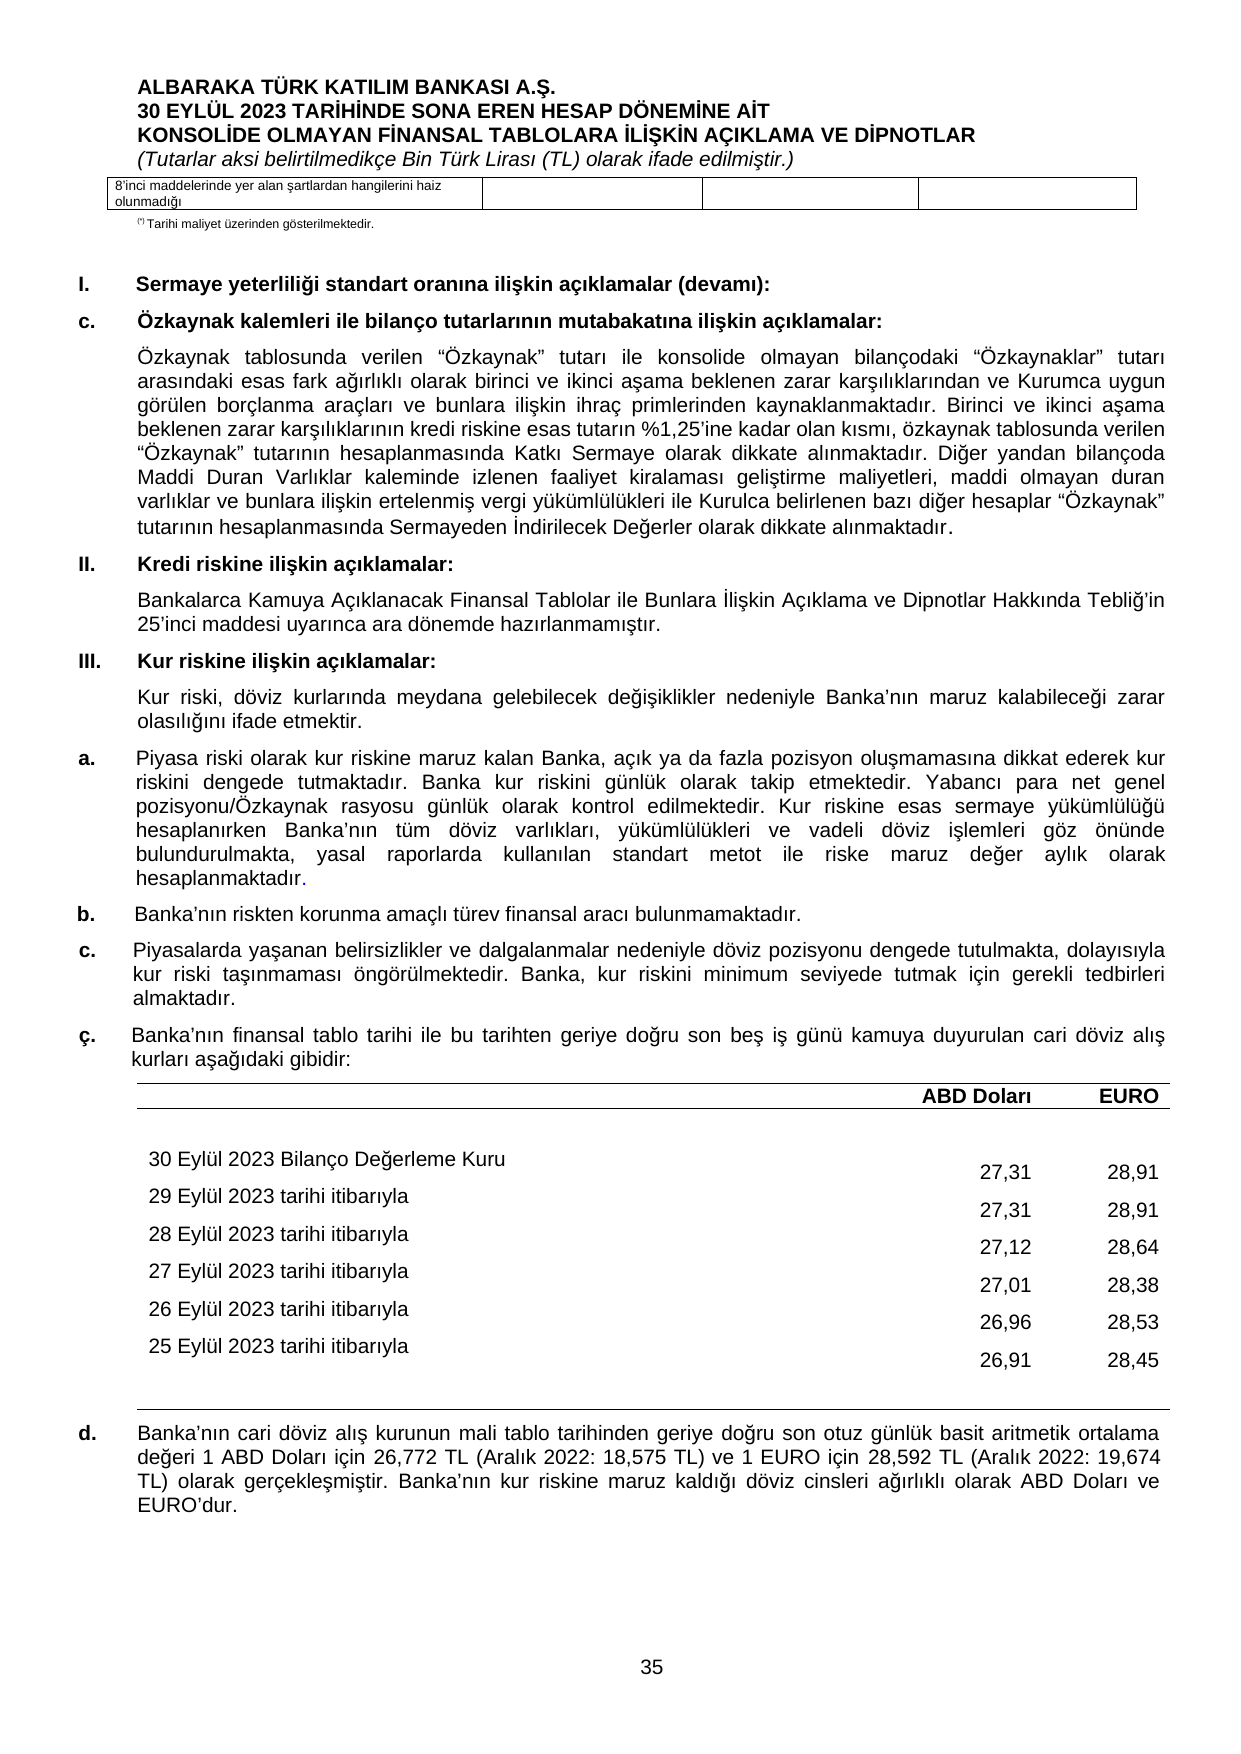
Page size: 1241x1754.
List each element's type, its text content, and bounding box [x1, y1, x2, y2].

text c. Piyasalarda yaşanan belirsizlikler ve dalgalanmalar nedeniyle döviz pozisyonu dengede tutulmakta, dolayısıyla kur riski taşınmaması öngörülmektedir. Banka, kur riskini minimum seviyede tutmak için gerekli tedbirleri almaktadır. [79, 938, 1167, 1010]
list Özkaynak kalemleri ile bilanço tutarlarının mutabakatına ilişkin açıklamalar: [78, 309, 1166, 333]
text a. Piyasa riski olarak kur riskine maruz kalan Banka, açık ya da fazla pozisyon oluşmamasına dikkat ederek kur riskini dengede tutmaktadır. Banka kur riskini günlük olarak takip etmektedir. Yabancı para net genel pozisyonu/Özkaynak rasyosu günlük olarak kontrol edilmektedir. Kur riskine esas sermaye yükümlülüğü hesaplanırken Banka’nın tüm döviz varlıkları, yükümlülükleri ve vadeli döviz işlemleri göz önünde bulundurulmakta, yasal raporlarda kullanılan standart metot ile riske maruz değer aylık olarak hesaplanmaktadır. [78, 746, 1167, 889]
text III. Kur riskine ilişkin açıklamalar: [78, 649, 1167, 673]
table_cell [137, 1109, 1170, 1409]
text ç. Banka’nın finansal tablo tarihi ile bu tarihten geriye doğru son beş iş günü kamuya duyurulan cari döviz alış kurları aşağıdaki gibidir: [79, 1023, 1167, 1071]
text (*) Tarihi maliyet üzerinden gösterilmektedir. [137, 216, 1166, 231]
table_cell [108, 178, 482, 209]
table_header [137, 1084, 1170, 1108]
text Özkaynak tablosunda verilen “Özkaynak” tutarı ile konsolide olmayan bilançodaki “Özkaynaklar” tutarı arasındaki esas fark ağırlıklı olarak birinci ve ikinci aşama beklenen zarar karşılıklarından ve Kurumca uygun görülen borçlanma araçları ve bunlara ilişkin ihraç primlerinden kaynaklanmaktadır. Birinci ve ikinci aşama beklenen zarar karşılıklarının kredi riskine esas tutarın %1,25’ine kadar olan kısmı, özkaynak tablosunda verilen “Özkaynak” tutarının hesaplanmasında Katkı Sermaye olarak dikkate alınmaktadır. Diğer yandan bilançoda Maddi Duran Varlıklar kaleminde izlenen faaliyet kiralaması geliştirme maliyetleri, maddi olmayan duran varlıklar ve bunlara ilişkin ertelenmiş vergi yükümlülükleri ile Kurulca belirlenen bazı diğer hesaplar “Özkaynak” tutarının hesaplanmasında Sermayeden İndirilecek Değerler olarak dikkate alınmaktadır. [137, 345, 1166, 539]
text d. Banka’nın cari döviz alış kurunun mali tablo tarihinden geriye doğru son otuz günlük basit aritmetik ortalama değeri 1 ABD Doları için 26,772 TL (Aralık 2022: 18,575 TL) ve 1 EURO için 28,592 TL (Aralık 2022: 19,674 TL) olarak gerçekleşmiştir. Banka’nın kur riskine maruz kaldığı döviz cinsleri ağırlıklı olarak ABD Doları ve EURO’dur. [78, 1421, 1162, 1516]
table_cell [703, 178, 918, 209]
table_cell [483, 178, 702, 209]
text b. Banka’nın riskten korunma amaçlı türev finansal aracı bulunmamaktadır. [77, 902, 1167, 926]
text Bankalarca Kamuya Açıklanacak Finansal Tablolar ile Bunlara İlişkin Açıklama ve Dipnotlar Hakkında Tebliğ’in 25’inci maddesi uyarınca ara dönemde hazırlanmamıştır. [137, 588, 1166, 636]
text I. Sermaye yeterliliği standart oranına ilişkin açıklamalar (devamı): [78, 272, 1167, 296]
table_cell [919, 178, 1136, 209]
text Kur riski, döviz kurlarında meydana gelebilecek değişiklikler nedeniyle Banka’nın maruz kalabileceği zarar olasılığını ifade etmektir. [137, 685, 1167, 733]
text II. Kredi riskine ilişkin açıklamalar: [78, 552, 1167, 576]
